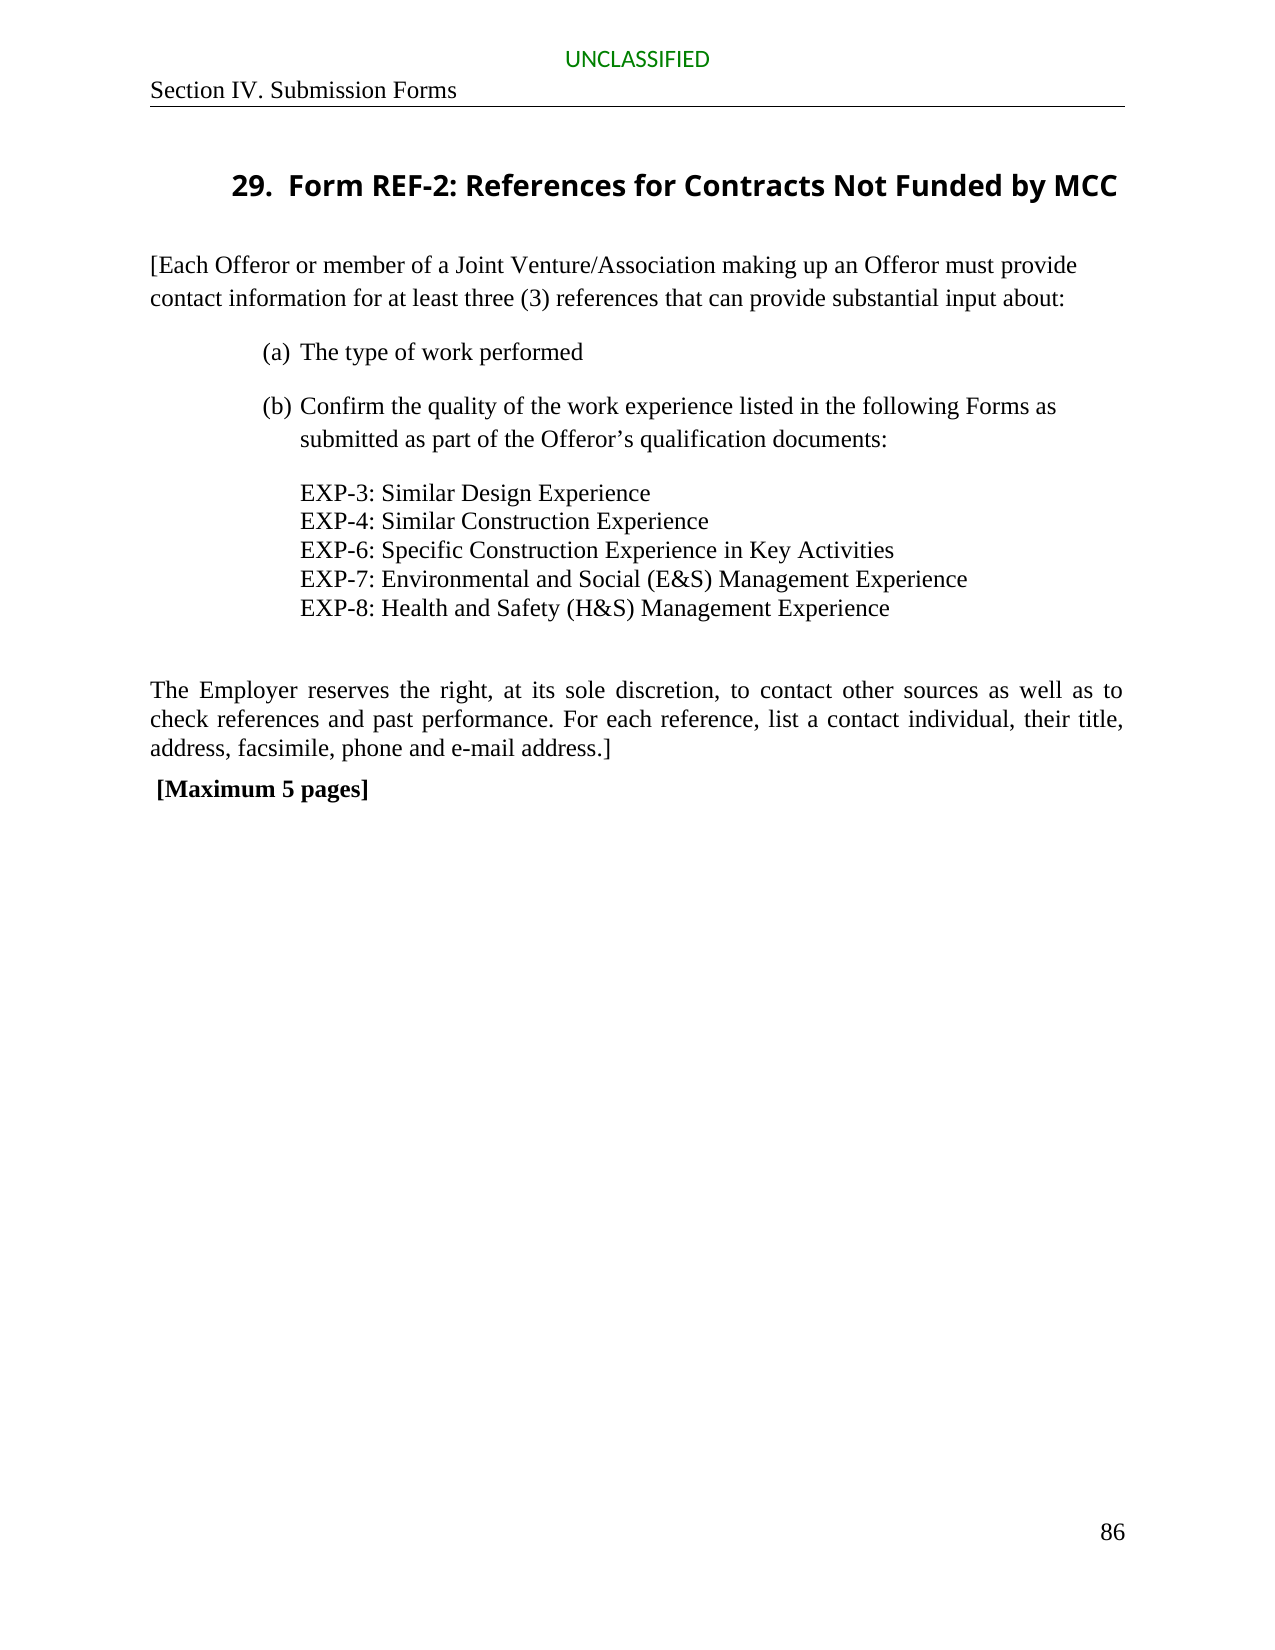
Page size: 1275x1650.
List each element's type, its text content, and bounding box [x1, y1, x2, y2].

text [Each Offeror or member of a Joint Venture/Association making up an Offeror must provide contact information for at least three (3) references that can provide substantial input about: [150, 250, 1125, 312]
text EXP-6: Specific Construction Experience in Key Activities [300, 535, 1125, 564]
text EXP-4: Similar Construction Experience [300, 506, 1125, 535]
text EXP-8: Health and Safety (H&S) Management Experience [300, 593, 1125, 621]
subtitle Form REF-2: References for Contracts Not Funded by MCC [225, 166, 1125, 205]
list The type of work performed [262, 337, 1125, 366]
text EXP-7: Environmental and Social (E&S) Management Experience [300, 564, 1125, 593]
list Confirm the quality of the work experience listed in the following Forms as submitted as part of the Offeror’s qualification documents: [262, 391, 1125, 453]
text The Employer reserves the right, at its sole discretion, to contact other sources as well as to check references and past performance. For each reference, list a contact individual, their title, address, facsimile, phone and e-mail address.] [150, 675, 1125, 762]
text EXP-3: Similar Design Experience [300, 478, 1125, 506]
text [Maximum 5 pages] [150, 774, 1125, 803]
